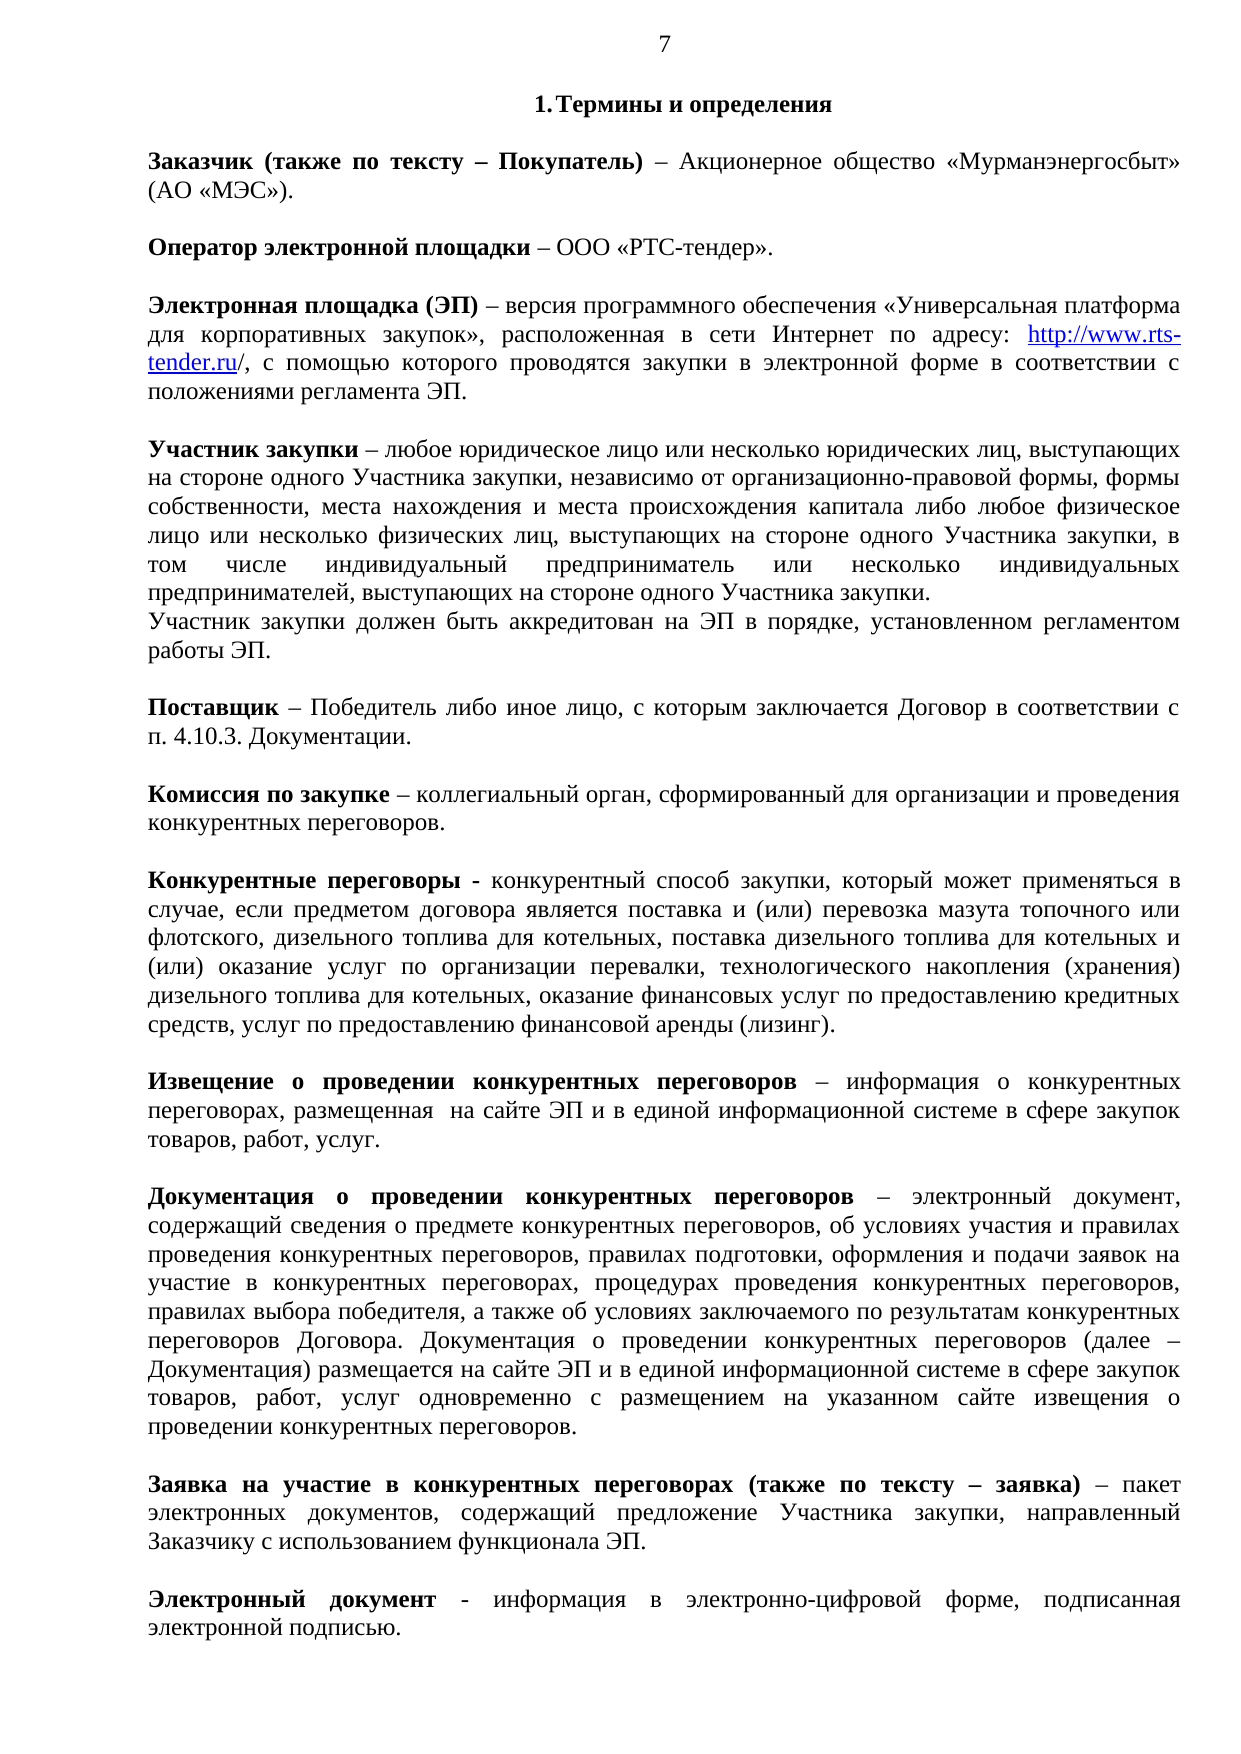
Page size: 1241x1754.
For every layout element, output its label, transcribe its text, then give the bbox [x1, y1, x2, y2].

text Участник закупки должен быть аккредитован на ЭП в порядке, установленном регламентом работы ЭП. [148, 606, 1181, 664]
text Комиссия по закупке – коллегиальный орган, сформированный для организации и проведения конкурентных переговоров. [148, 779, 1181, 836]
text Поставщик – Победитель либо иное лицо, с которым заключается Договор в соответствии с п. 4.10.3. Документации. [148, 692, 1181, 750]
text Электронный документ - информация в электронно-цифровой форме, подписанная электронной подписью. [148, 1584, 1181, 1641]
text Заявка на участие в конкурентных переговорах (также по тексту – заявка) – пакет электронных документов, содержащий предложение Участника закупки, направленный Заказчику с использованием функционала ЭП. [148, 1469, 1181, 1555]
text Электронная площадка (ЭП) – версия программного обеспечения «Универсальная платформа для корпоративных закупок», расположенная в сети Интернет по адресу: http://www.rts-tender.ru/, с помощью которого проводятся закупки в электронной форме в соответствии с положениями регламента ЭП. [148, 290, 1181, 405]
text Конкурентные переговоры - конкурентный способ закупки, который может применяться в случае, если предметом договора является поставка и (или) перевозка мазута топочного или флотского, дизельного топлива для котельных, поставка дизельного топлива для котельных и (или) оказание услуг по организации перевалки, технологического накопления (хранения) дизельного топлива для котельных, оказание финансовых услуг по предоставлению кредитных средств, услуг по предоставлению финансовой аренды (лизинг). [148, 865, 1181, 1037]
text Оператор электронной площадки – ООО «РТС-тендер». [148, 232, 1181, 261]
text Извещение о проведении конкурентных переговоров – информация о конкурентных переговорах, размещенная на сайте ЭП и в единой информационной системе в сфере закупок товаров, работ, услуг. [148, 1066, 1181, 1152]
list Термины и определения [185, 89, 1181, 117]
text Участник закупки – любое юридическое лицо или несколько юридических лиц, выступающих на стороне одного Участника закупки, независимо от организационно-правовой формы, формы собственности, места нахождения и места происхождения капитала либо любое физическое лицо или несколько физических лиц, выступающих на стороне одного Участника закупки, в том числе индивидуальный предприниматель или несколько индивидуальных предпринимателей, выступающих на стороне одного Участника закупки. [148, 434, 1181, 606]
text Заказчик (также по тексту – Покупатель) – Акционерное общество «Мурманэнергосбыт» (АО «МЭС»). [148, 146, 1181, 204]
text Документация о проведении конкурентных переговоров – электронный документ, содержащий сведения о предмете конкурентных переговоров, об условиях участия и правилах проведения конкурентных переговоров, правилах подготовки, оформления и подачи заявок на участие в конкурентных переговорах, процедурах проведения конкурентных переговоров, правилах выбора победителя, а также об условиях заключаемого по результатам конкурентных переговоров Договора. Документация о проведении конкурентных переговоров (далее – Документация) размещается на сайте ЭП и в единой информационной системе в сфере закупок товаров, работ, услуг одновременно с размещением на указанном сайте извещения о проведении конкурентных переговоров. [148, 1181, 1181, 1440]
